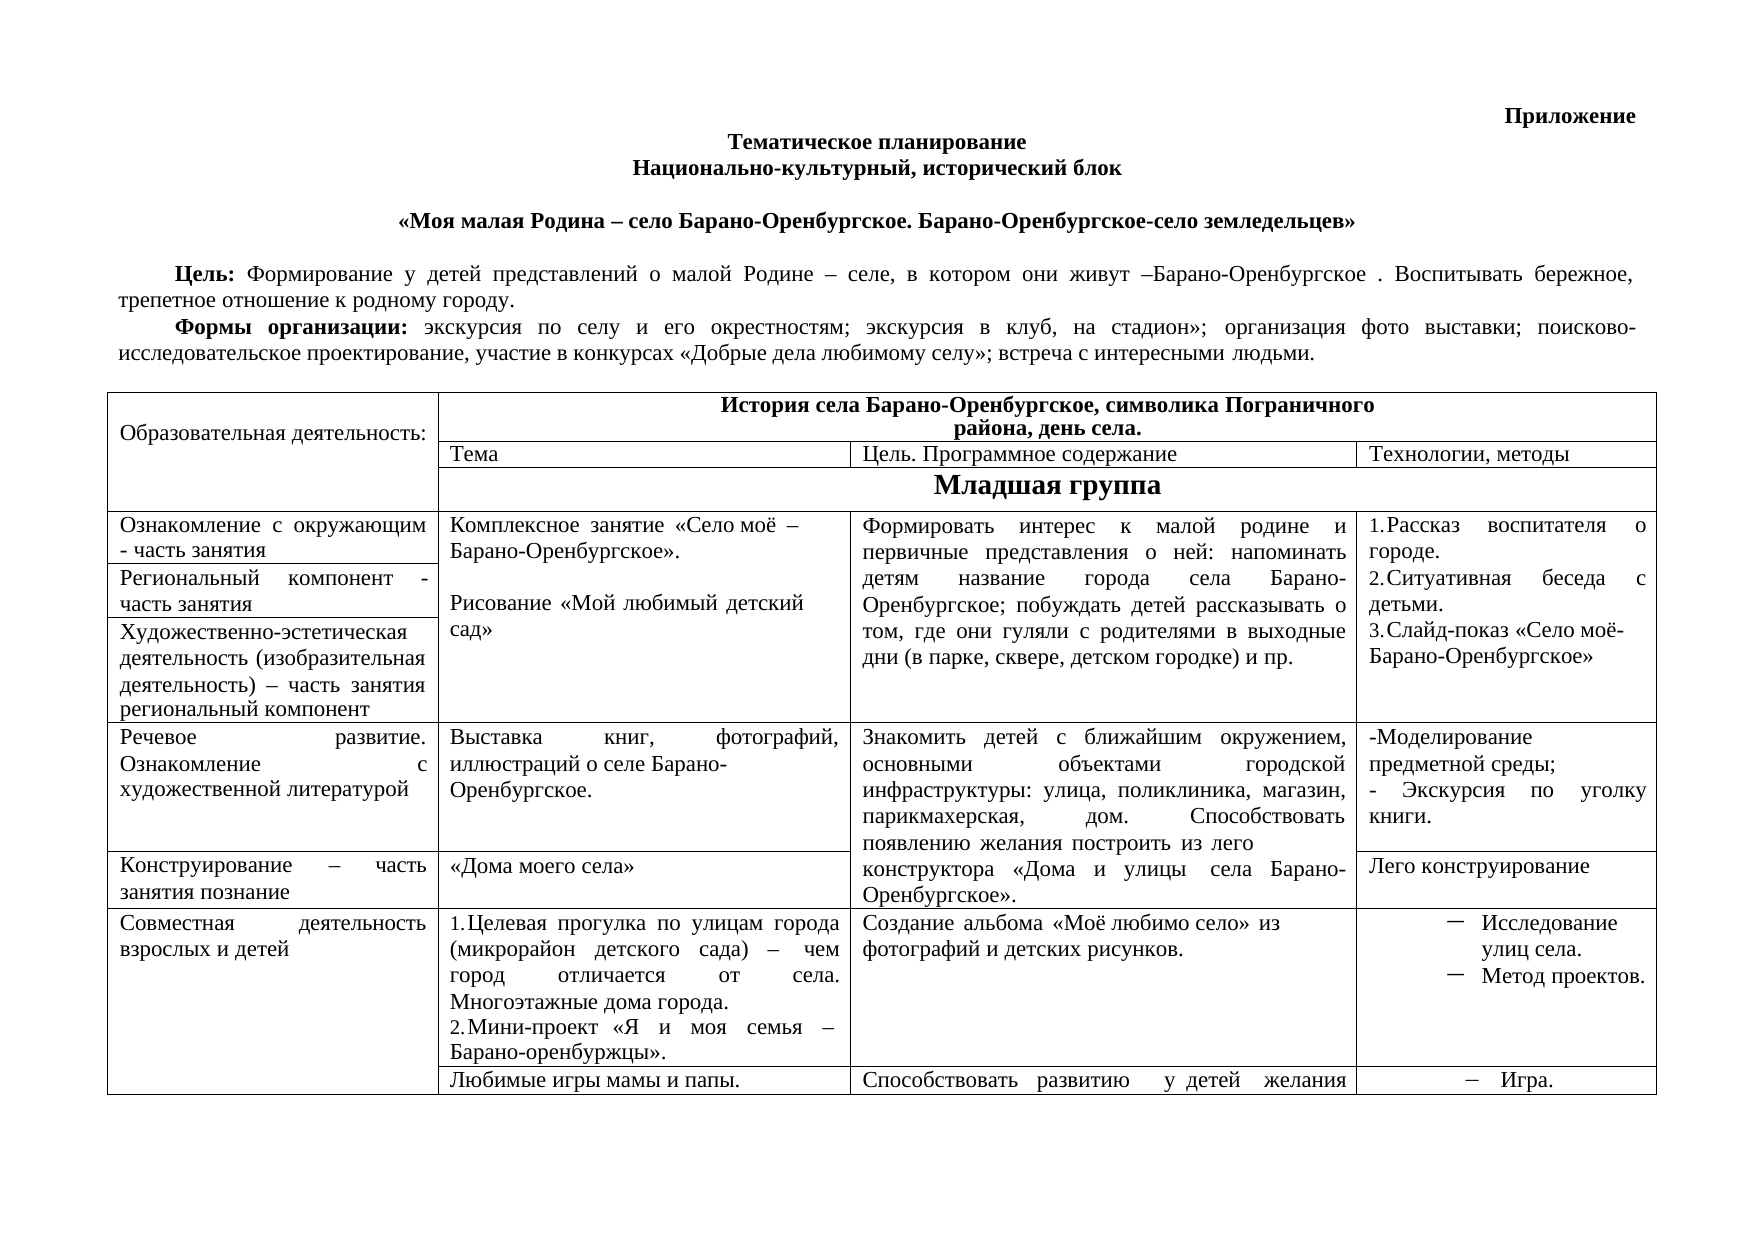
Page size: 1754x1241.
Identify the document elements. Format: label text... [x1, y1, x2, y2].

table_header Образовательная деятельность: [108, 393, 438, 511]
table_cell Формировать интерес к малой родине и первичные представления о ней: напоминать детям название города села Барано-Оренбургское; побуждать детей рассказывать о том, где они гуляли с родителями в выходные дни (в парке, сквере, детском городке) и пр. [851, 512, 1356, 722]
table_cell Игра. [1357, 1067, 1656, 1094]
table_cell Рассказ воспитателя о городе. Ситуативная беседа с детьми. Слайд-показ «Село моё-Барано-Оренбургское» [1357, 512, 1656, 722]
table_cell Региональный часть занятия [108, 564, 273, 617]
table_cell Технологии, методы [1357, 442, 1656, 467]
table_cell Цель. Программное содержание [851, 442, 1356, 467]
table_cell Тема [439, 442, 850, 467]
table_cell Выставка книг, фотографий, иллюстраций о селе Барано-Оренбургское. [439, 723, 850, 851]
text «Моя малая Родина – село Барано-Оренбургское. Барано-Оренбургское-село земледельцев» [136, 207, 1619, 233]
table_cell Любимые игры мамы и папы. [439, 1067, 850, 1094]
table_cell компонент [273, 564, 406, 617]
table_cell Комплексное занятие «Село моё – Барано-Оренбургское». Рисование «Мой любимый детский сад» [439, 512, 850, 722]
table_cell -Моделирование предметной среды; - Экскурсия по книги. [1357, 723, 1567, 851]
table_cell Целевая прогулка по улицам города (микрорайон детского сада) – чем город отличается от села. Многоэтажные дома города. Мини-проект «Я и моя семья – Барано-оренбуржцы». [439, 909, 850, 1066]
text Формы организации: экскурсия по селу и его окрестностям; экскурсия в клуб, на стадион»; организация фото выставки; поисково-исследовательское проектирование, участие в конкурсах «Добрые дела любимому селу»; встреча с интересными людьми. [118, 313, 1637, 365]
table_cell Способствовать [851, 1067, 1027, 1094]
table_cell - [406, 564, 438, 617]
text Тематическое планирование Национально-культурный, исторический блок [632, 129, 1122, 181]
table_cell Речевое развитие. Ознакомление с художественной литературой [108, 723, 438, 851]
table_cell у детей [1146, 1067, 1254, 1094]
table_cell желания [1254, 1067, 1356, 1094]
text Цель: Формирование у детей представлений о малой Родине – селе, в котором они живут –Барано-Оренбургское . Воспитывать бережное, трепетное отношение к родному городу. [118, 260, 1636, 312]
table_cell Исследование улиц села. Метод проектов. [1357, 909, 1656, 1066]
table_cell Художественно-эстетическая деятельность (изобразительная деятельность) – часть занятия региональный компонент [108, 618, 438, 722]
text Приложение [1504, 102, 1708, 128]
table_header История села Барано-Оренбургское, символика Пограничного района, день села. [439, 393, 1656, 441]
table_cell Конструирование – часть занятия познание [108, 852, 438, 908]
table_cell Лего конструирование [1357, 852, 1656, 908]
table_cell «Дома моего села» [439, 852, 850, 908]
table_cell Совместная деятельность взрослых и детей [108, 909, 438, 1094]
table_cell Создание альбома «Моё любимо село» из фотографий и детских рисунков. [851, 909, 1356, 1066]
table_cell Младшая группа [439, 468, 1656, 511]
table_cell развитию [1027, 1067, 1146, 1094]
table_cell Знакомить детей с ближайшим окружением, основными объектами городской инфраструктуры: улица, поликлиника, магазин, парикмахерская, дом. Способствовать появлению желания построить из лего конструктора «Дома и улицы села Барано-Оренбургское». [851, 723, 1356, 908]
table_cell уголку [1568, 723, 1656, 851]
table_cell Ознакомление с окружающим - часть занятия [108, 512, 438, 563]
